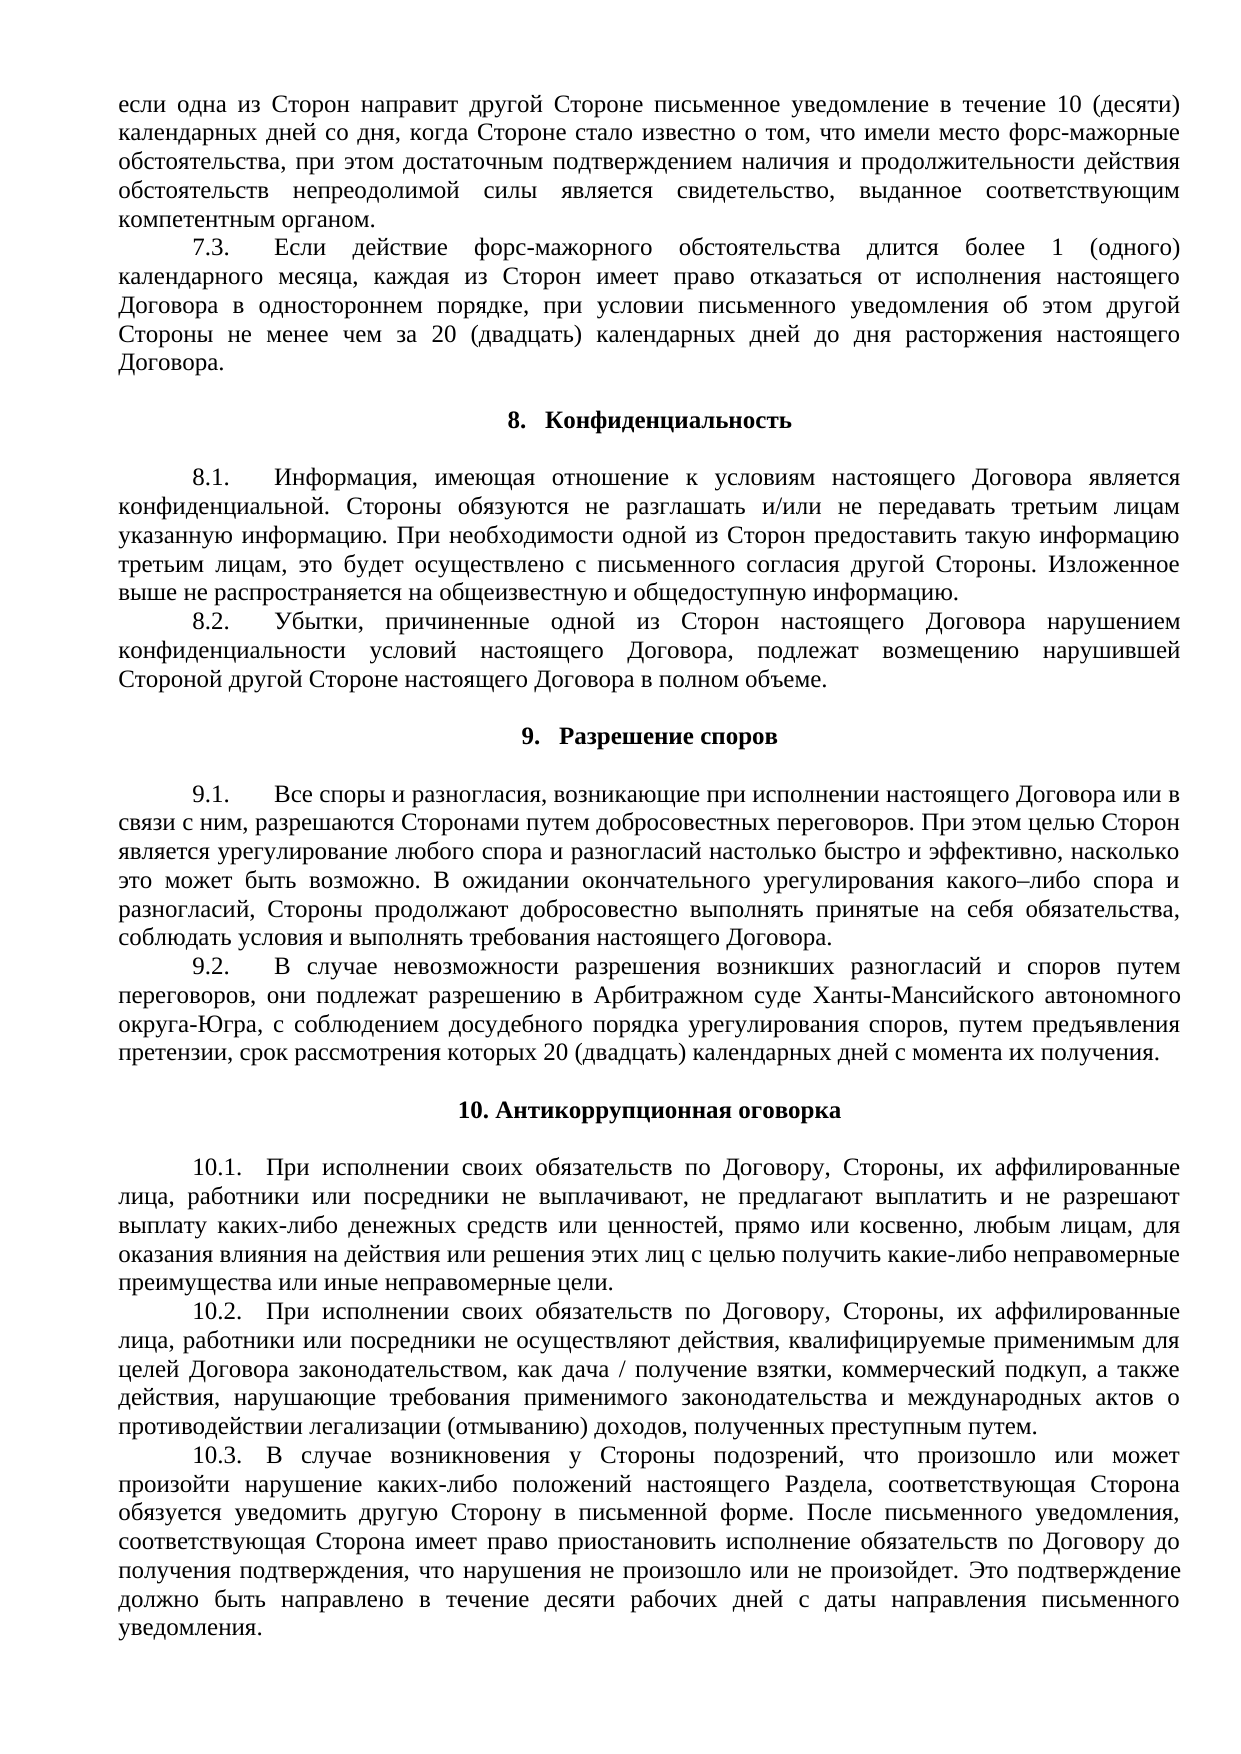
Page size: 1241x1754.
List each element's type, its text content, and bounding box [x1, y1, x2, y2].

list Информация, имеющая отношение к условиям настоящего Договора является конфиденциальной. Стороны обязуются не разглашать и/или не передавать третьим лицам указанную информацию. При необходимости одной из Сторон предоставить такую информацию третьим лицам, это будет осуществлено с письменного согласия другой Стороны. Изложенное выше не распространяется на общеизвестную и общедоступную информацию. [118, 462, 1181, 606]
list Конфиденциальность [118, 405, 1181, 434]
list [118, 89, 1181, 232]
list В случае возникновения у Стороны подозрений, что произошло или может произойти нарушение каких-либо положений настоящего Раздела, соответствующая Сторона обязуется уведомить другую Сторону в письменной форме. После письменного уведомления, соответствующая Сторона имеет право приостановить исполнение обязательств по Договору до получения подтверждения, что нарушения не произошло или не произойдет. Это подтверждение должно быть направлено в течение десяти рабочих дней с даты направления письменного уведомления. [118, 1440, 1181, 1641]
list Антикоррупционная оговорка [118, 1095, 1181, 1124]
list Если действие форс-мажорного обстоятельства длится более 1 (одного) календарного месяца, каждая из Сторон имеет право отказаться от исполнения настоящего Договора в одностороннем порядке, при условии письменного уведомления об этом другой Стороны не менее чем за 20 (двадцать) календарных дней до дня расторжения настоящего Договора. [118, 232, 1181, 376]
list Убытки, причиненные одной из Сторон настоящего Договора нарушением конфиденциальности условий настоящего Договора, подлежат возмещению нарушившей Стороной другой Стороне настоящего Договора в полном объеме. [118, 606, 1181, 692]
list Все споры и разногласия, возникающие при исполнении настоящего Договора или в связи с ним, разрешаются Сторонами путем добросовестных переговоров. При этом целью Сторон является урегулирование любого спора и разногласий настолько быстро и эффективно, насколько это может быть возможно. В ожидании окончательного урегулирования какого–либо спора и разногласий, Стороны продолжают добросовестно выполнять принятые на себя обязательства, соблюдать условия и выполнять требования настоящего Договора. [118, 779, 1181, 951]
list При исполнении своих обязательств по Договору, Стороны, их аффилированные лица, работники или посредники не выплачивают, не предлагают выплатить и не разрешают выплату каких-либо денежных средств или ценностей, прямо или косвенно, любым лицам, для оказания влияния на действия или решения этих лиц с целью получить какие-либо неправомерные преимущества или иные неправомерные цели. [118, 1152, 1181, 1296]
list В случае невозможности разрешения возникших разногласий и споров путем переговоров, они подлежат разрешению в Арбитражном суде Ханты-Мансийского автономного округа-Югра, с соблюдением досудебного порядка урегулирования споров, путем предъявления претензии, срок рассмотрения которых 20 (двадцать) календарных дней с момента их получения. [118, 951, 1181, 1066]
list При исполнении своих обязательств по Договору, Стороны, их аффилированные лица, работники или посредники не осуществляют действия, квалифицируемые применимым для целей Договора законодательством, как дача / получение взятки, коммерческий подкуп, а также действия, нарушающие требования применимого законодательства и международных актов о противодействии легализации (отмыванию) доходов, полученных преступным путем. [118, 1296, 1181, 1440]
list Разрешение споров [118, 721, 1181, 750]
